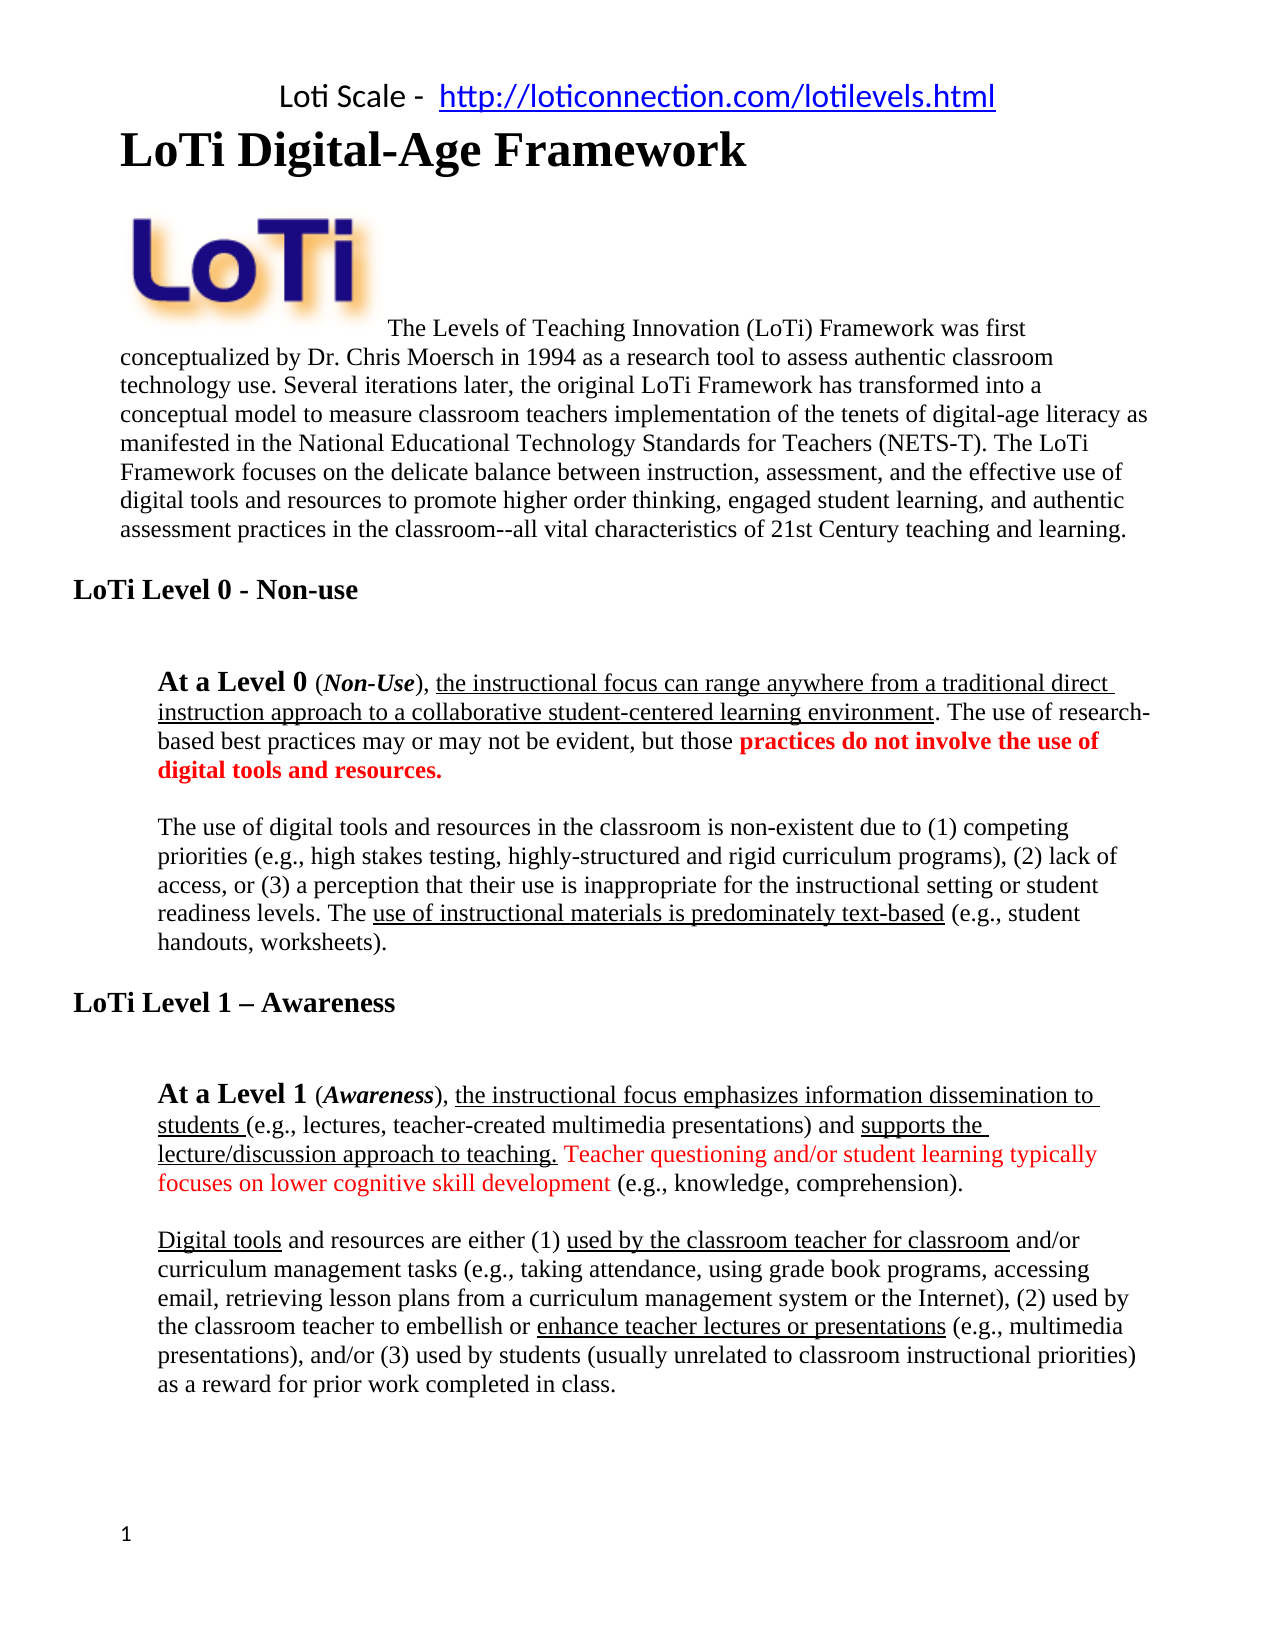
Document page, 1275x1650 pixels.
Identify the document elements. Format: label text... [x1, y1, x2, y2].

picture [120, 206, 388, 337]
text At a Level 1 (Awareness), the instructional focus emphasizes information dissemination to students (e.g., lectures, teacher-created multimedia presentations) and supports the lecture/discussion approach to teaching. Teacher questioning and/or student learning typically focuses on lower cognitive skill development (e.g., knowledge, comprehension). Digital tools and resources are either (1) used by the classroom teacher for classroom and/or curriculum management tasks (e.g., taking attendance, using grade book programs, accessing email, retrieving lesson plans from a curriculum management system or the Internet), (2) used by the classroom teacher to embellish or enhance teacher lectures or presentations (e.g., multimedia presentations), and/or (3) used by students (usually unrelated to classroom instructional priorities) as a reward for prior work completed in class. [157, 1048, 1155, 1398]
text The Levels of Teaching Innovation (LoTi) Framework was first conceptualized by Dr. Chris Moersch in 1994 as a research tool to assess authentic classroom technology use. Several iterations later, the original LoTi Framework has transformed into a conceptual model to measure classroom teachers implementation of the tenets of digital-age literacy as manifested in the National Educational Technology Standards for Teachers (NETS-T). The LoTi Framework focuses on the delicate balance between instruction, assessment, and the effective use of digital tools and resources to promote higher order thinking, engaged student learning, and authentic assessment practices in the classroom--all vital characteristics of 21st Century teaching and learning. [120, 207, 1155, 543]
text At a Level 0 (Non-Use), the instructional focus can range anywhere from a traditional direct instruction approach to a collaborative student-centered learning environment. The use of research-based best practices may or may not be evident, but those practices do not involve the use of digital tools and resources. The use of digital tools and resources in the classroom is non-existent due to (1) competing priorities (e.g., high stakes testing, highly-structured and rigid curriculum programs), (2) lack of access, or (3) a perception that their use is inappropriate for the instructional setting or student readiness levels. The use of instructional materials is predominately text-based (e.g., student handouts, worksheets). [157, 635, 1155, 956]
text LoTi Digital-Age Framework [120, 120, 1155, 177]
text LoTi Level 1 – Awareness [73, 985, 1155, 1019]
text LoTi Level 0 - Non-use [73, 572, 1155, 606]
